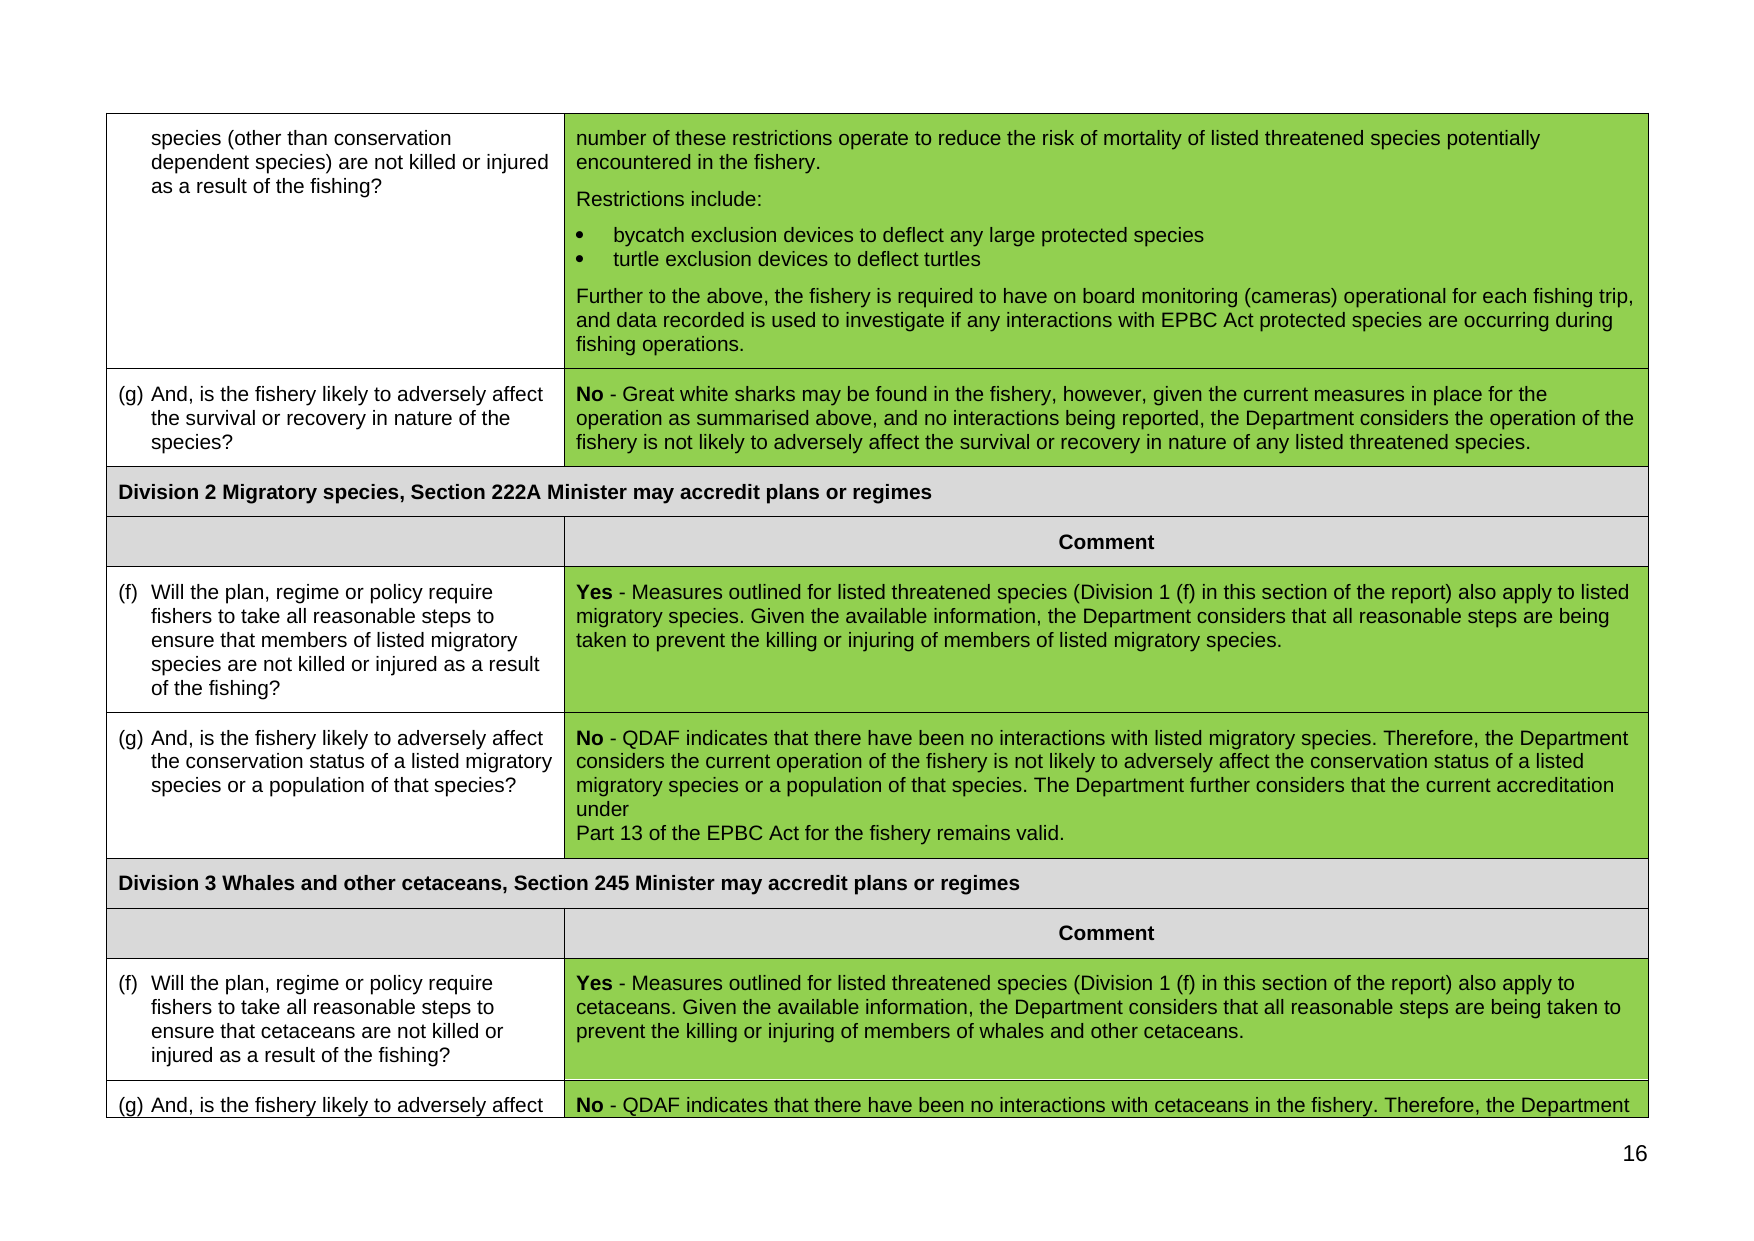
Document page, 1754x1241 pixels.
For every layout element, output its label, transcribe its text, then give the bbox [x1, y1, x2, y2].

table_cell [107, 1081, 564, 1117]
table_cell (g) And, is the fishery likely to adversely affect the conservation status of a listed migratory species or a population of that species? [107, 713, 564, 858]
table_cell Yes - Measures outlined for listed threatened species (Division 1 (f) in this section of the report) also apply to cetaceans. Given the available information, the Department considers that all reasonable steps are being taken to prevent the killing or injuring of members of whales and other cetaceans. [565, 959, 1648, 1079]
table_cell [107, 114, 564, 368]
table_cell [565, 1081, 1648, 1117]
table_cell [565, 114, 1648, 368]
table_cell Comment [565, 909, 1648, 958]
table_cell (f) Will the plan, regime or policy require fishers to take all reasonable steps to ensure that cetaceans are not killed or injured as a result of the fishing? [107, 959, 564, 1079]
table_cell (g) And, is the fishery likely to adversely affect the survival or recovery in nature of the species? [107, 369, 564, 466]
table_cell Division 3 Whales and other cetaceans, Section 245 Minister may accredit plans or regimes [107, 859, 1648, 908]
table_cell [107, 909, 564, 958]
table_cell (f) Will the plan, regime or policy require fishers to take all reasonable steps to ensure that members of listed migratory species are not killed or injured as a result of the fishing? [107, 567, 564, 712]
table_cell No - QDAF indicates that there have been no interactions with listed migratory species. Therefore, the Department considers the current operation of the fishery is not likely to adversely affect the conservation status of a listed migratory species or a population of that species. The Department further considers that the current accreditation under Part 13 of the EPBC Act for the fishery remains valid. [565, 713, 1648, 858]
table_cell [107, 517, 564, 566]
table_cell Division 2 Migratory species, Section 222A Minister may accredit plans or regimes [107, 467, 1648, 516]
table_cell No - Great white sharks may be found in the fishery, however, given the current measures in place for the operation as summarised above, and no interactions being reported, the Department considers the operation of the fishery is not likely to adversely affect the survival or recovery in nature of any listed threatened species. [565, 369, 1648, 466]
table_cell Comment [565, 517, 1648, 566]
table_cell Yes - Measures outlined for listed threatened species (Division 1 (f) in this section of the report) also apply to listed migratory species. Given the available information, the Department considers that all reasonable steps are being taken to prevent the killing or injuring of members of listed migratory species. [565, 567, 1648, 712]
